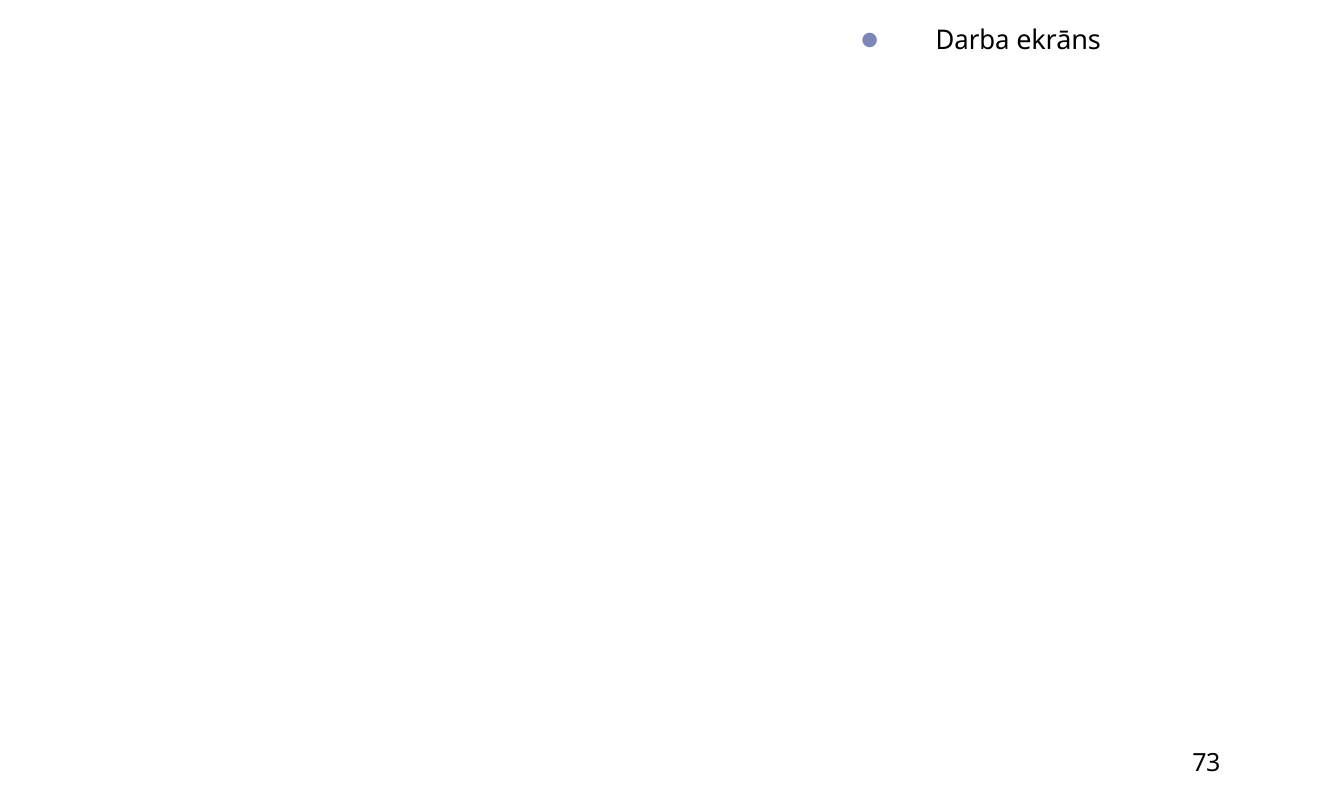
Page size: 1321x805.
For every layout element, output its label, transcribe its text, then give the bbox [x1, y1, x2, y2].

list Darba ekrāns [27, 21, 1101, 58]
